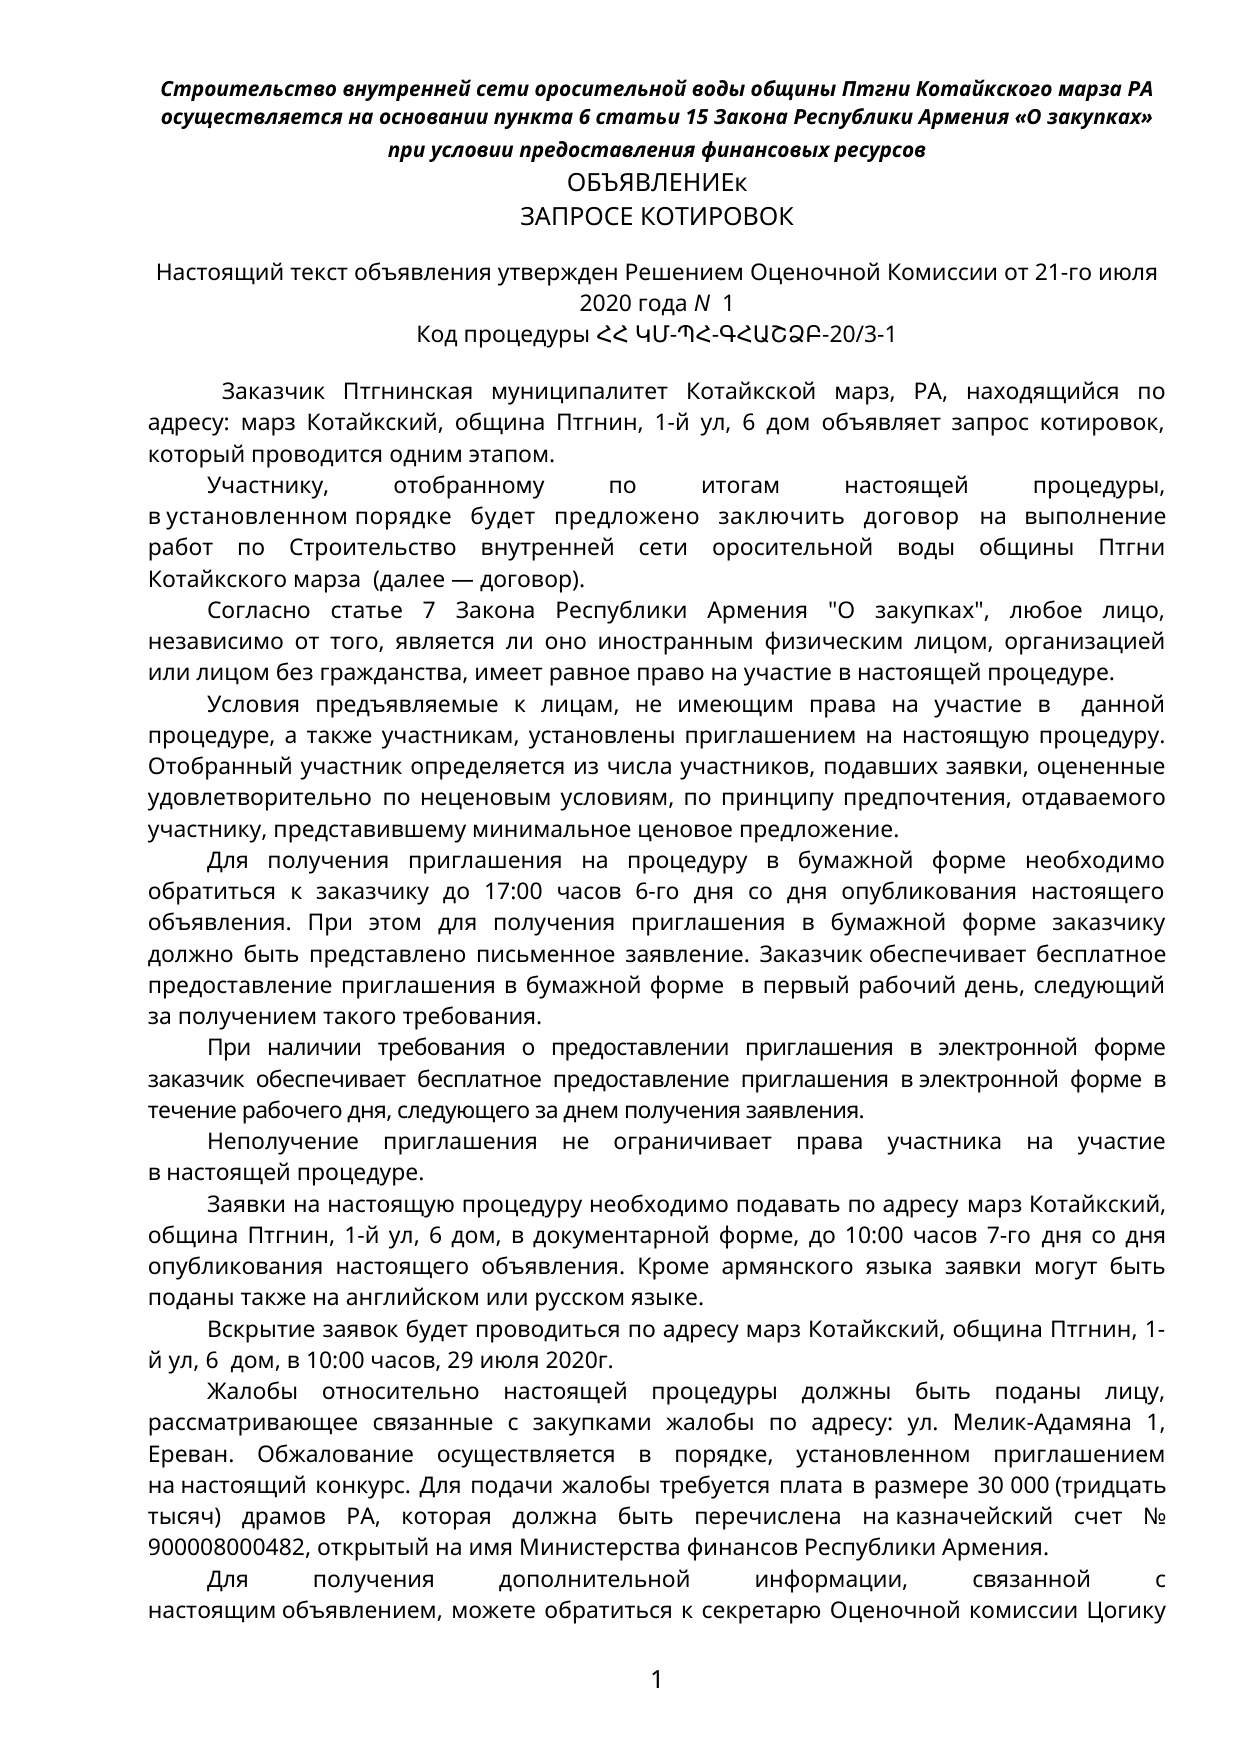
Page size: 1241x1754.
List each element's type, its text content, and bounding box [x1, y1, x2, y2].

text Код процедуры ՀՀ ԿՄ-ՊՀ-ԳՀԱՇՁԲ-20/3-1 [148, 318, 1166, 349]
text Неполучение приглашения не ограничивает права участника на участие в настоящей процедуре. [148, 1125, 1166, 1188]
text ЗАПРОСЕ КОТИРОВОК [148, 199, 1166, 233]
text Жалобы относительно настоящей процедуры должны быть поданы лицу, рассматривающее связанные с закупками жалобы по адресу: ул. Мелик-Адамяна 1, Ереван. Обжалование осуществляется в порядке, установленном приглашением на настоящий конкурс. Для подачи жалобы требуется плата в размере 30 000 (тридцать тысяч) драмов РА, которая должна быть перечислена на казначейский счет № 900008000482, открытый на имя Министерства финансов Республики Армения. [148, 1375, 1166, 1563]
text Заказчик Птгнинская муниципалитет Котайкскօй марз, РА, находящийся по адресу: марз Котайкский, община Птгнин, 1-й ул, 6 дом объявляет запрос котировок, который проводится одним этапом. [148, 375, 1166, 469]
text Согласно статье 7 Закона Республики Армения "О закупках", любое лицо, независимо от того, является ли оно иностранным физическим лицом, организацией или лицом без гражданства, имеет равное право на участие в настоящей процедуре. [148, 594, 1166, 688]
text Для получения приглашения на процедуру в бумажной форме необходимо обратиться к заказчику до 17:00 часов 6-го дня со дня опубликования настоящего объявления. При этом для получения приглашения в бумажной форме заказчику должно быть представлено письменное заявление. Заказчик обеспечивает бесплатное предоставление приглашения в бумажной форме в первый рабочий день, следующий за получением такого требования. [148, 844, 1166, 1031]
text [148, 1563, 1166, 1625]
text Условия предъявляемые к лицам, не имеющим права на участие в данной процедуре, а также участникам, установлены приглашением на настоящую процедуру. Отобранный участник определяется из числа участников, подавших заявки, оцененные удовлетворительно по неценовым условиям, по принципу предпочтения, отдаваемого участнику, представившему минимальное ценовое предложение. [148, 688, 1166, 844]
text Заявки на настоящую процедуру необходимо подавать по адресу марз Котайкский, община Птгнин, 1-й ул, 6 дом, в документарной форме, до 10:00 часов 7-го дня со дня опубликования настоящего объявления. Кроме армянского языка заявки могут быть поданы также на английском или русском языке. [148, 1188, 1166, 1313]
text Строительство внутренней сети оросительной воды общины Птгни Котайкского марза РА осуществляется на основании пункта 6 статьи 15 Закона Республики Армения «О закупках» при условии предоставления финансовых ресурсов [148, 74, 1166, 165]
text Участнику, отобранному по итогам настоящей процедуры, в установленном порядке будет предложено заключить договор на выполнение работ по Строительство внутренней сети оросительной воды общины Птгни Котайкского марза (далее — договор). [148, 469, 1166, 594]
text Вскрытие заявок будет проводиться по адресу марз Котайкский, община Птгнин, 1-й ул, 6 дом, в 10:00 часов, 29 июля 2020г. [148, 1313, 1166, 1375]
text ОБЪЯВЛЕНИЕк [148, 165, 1166, 199]
text Настоящий текст объявления утвержден Решением Оценочной Комиссии от 21-го июля 2020 года N 1 [148, 256, 1166, 318]
text При наличии требования о предоставлении приглашения в электронной форме заказчик обеспечивает бесплатное предоставление приглашения в электронной форме в течение рабочего дня, следующего за днем получения заявления. [148, 1031, 1166, 1125]
